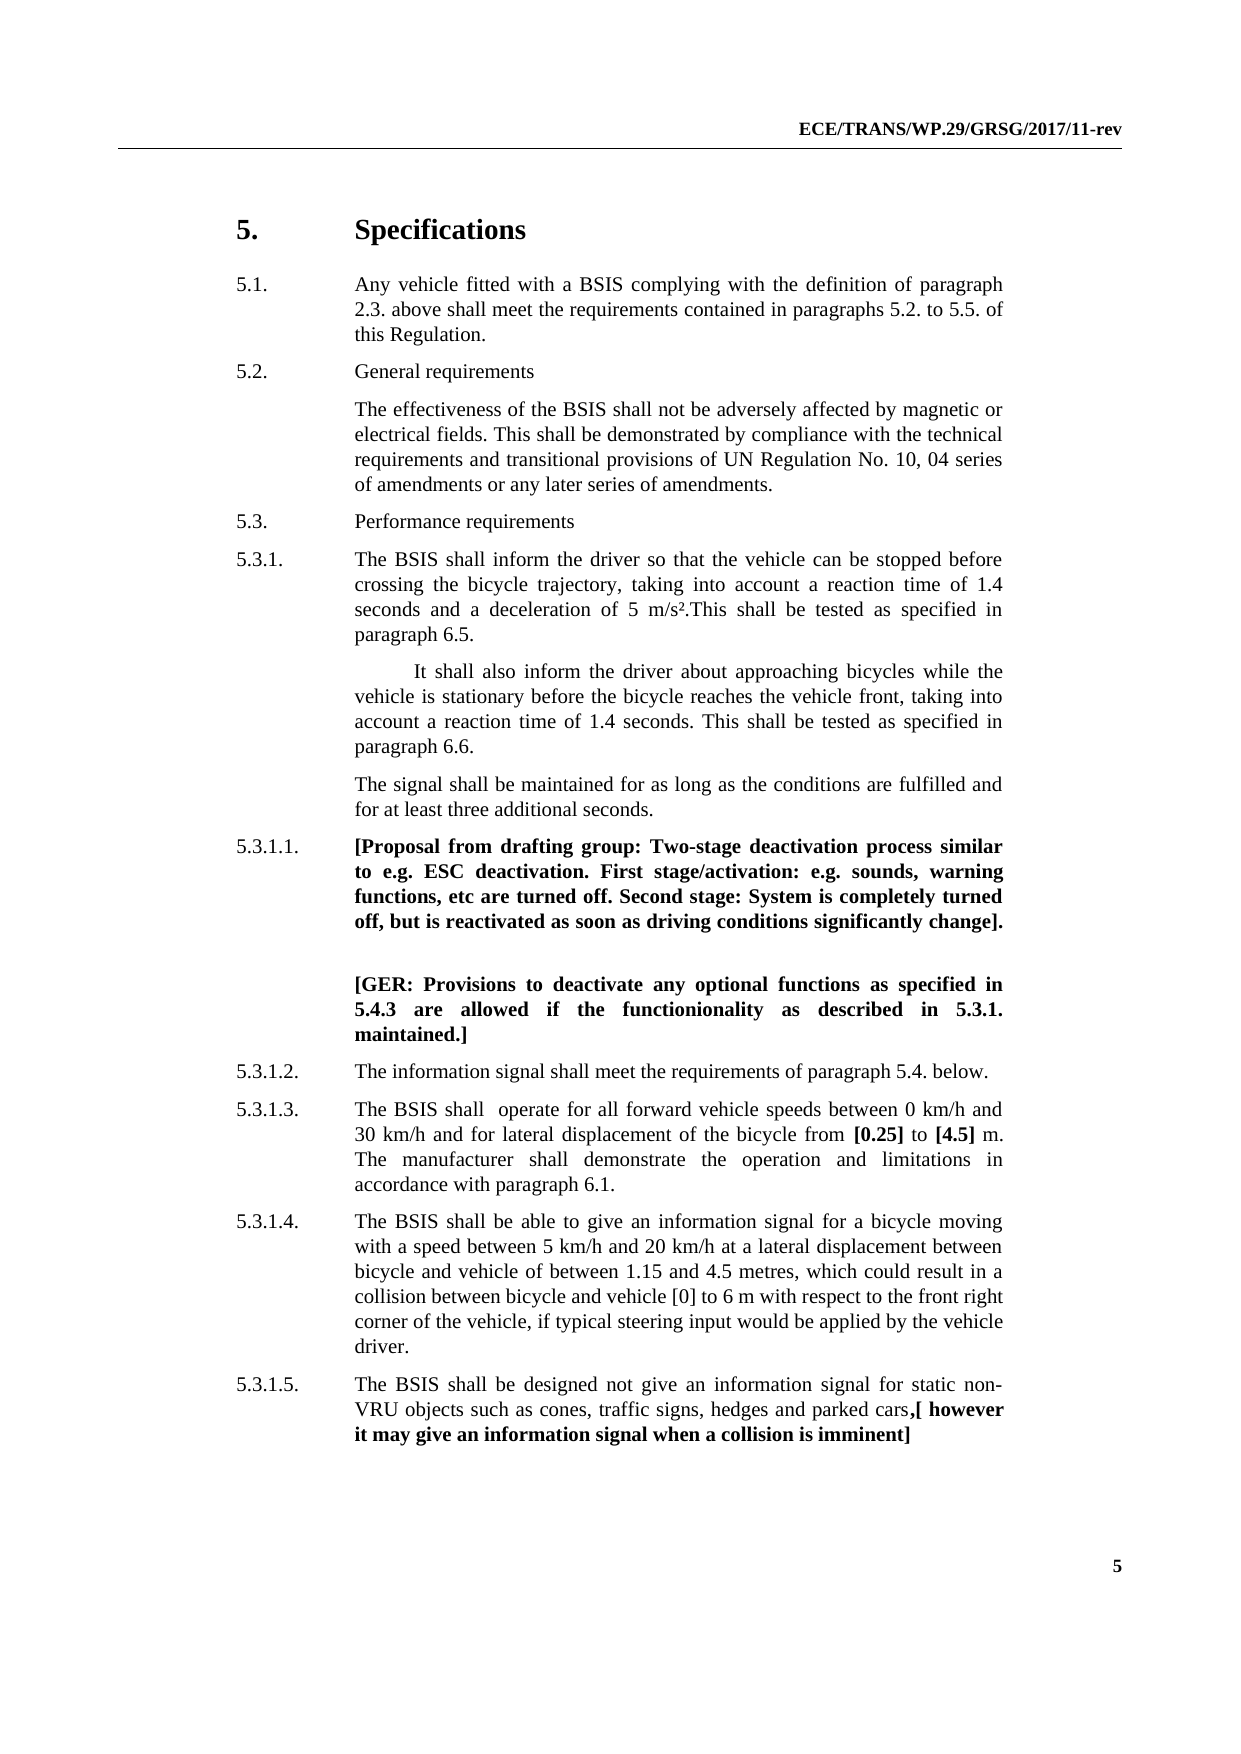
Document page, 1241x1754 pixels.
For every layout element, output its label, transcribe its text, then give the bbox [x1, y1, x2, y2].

text 5.3.1.4. The BSIS shall be able to give an information signal for a bicycle moving with a speed between 5 km/h and 20 km/h at a lateral displacement between bicycle and vehicle of between 1.15 and 4.5 metres, which could result in a collision between bicycle and vehicle [0] to 6 m with respect to the front right corner of the vehicle, if typical steering input would be applied by the vehicle driver. [236, 1208, 1004, 1358]
text 5.3.1.1. [Proposal from drafting group: Two-stage deactivation process similar to e.g. ESC deactivation. First stage/activation: e.g. sounds, warning functions, etc are turned off. Second stage: System is completely turned off, but is reactivated as soon as driving conditions significantly change]. [236, 833, 1004, 958]
text 5.3.1.2. The information signal shall meet the requirements of paragraph 5.4. below. [236, 1058, 1004, 1083]
text 5.3.1.3. The BSIS shall operate for all forward vehicle speeds between 0 km/h and 30 km/h and for lateral displacement of the bicycle from [0.25] to [4.5] m. The manufacturer shall demonstrate the operation and limitations in accordance with paragraph 6.1. [236, 1096, 1004, 1196]
text [GER: Provisions to deactivate any optional functions as specified in 5.4.3 are allowed if the functionionality as described in 5.3.1. maintained.] [236, 971, 1004, 1046]
text The effectiveness of the BSIS shall not be adversely affected by magnetic or electrical fields. This shall be demonstrated by compliance with the technical requirements and transitional provisions of UN Regulation No. 10, 04 series of amendments or any later series of amendments. [236, 396, 1004, 496]
text It shall also inform the driver about approaching bicycles while the vehicle is stationary before the bicycle reaches the vehicle front, taking into account a reaction time of 1.4 seconds. This shall be tested as specified in paragraph 6.6. [236, 658, 1004, 758]
text 5.3.1. The BSIS shall inform the driver so that the vehicle can be stopped before crossing the bicycle trajectory, taking into account a reaction time of 1.4 seconds and a deceleration of 5 m/s².This shall be tested as specified in paragraph 6.5. [236, 546, 1004, 646]
text The signal shall be maintained for as long as the conditions are fulfilled and for at least three additional seconds. [236, 771, 1004, 821]
text 5.2. General requirements [236, 358, 1004, 383]
text 5.3.1.5. The BSIS shall be designed not give an information signal for static non-VRU objects such as cones, traffic signs, hedges and parked cars,[ however it may give an information signal when a collision is imminent] [236, 1371, 1004, 1446]
text 5.3. Performance requirements [236, 508, 1004, 533]
text 5. Specifications [236, 215, 1004, 246]
text 5.1. Any vehicle fitted with a BSIS complying with the definition of paragraph 2.3. above shall meet the requirements contained in paragraphs 5.2. to 5.5. of this Regulation. [236, 271, 1004, 346]
